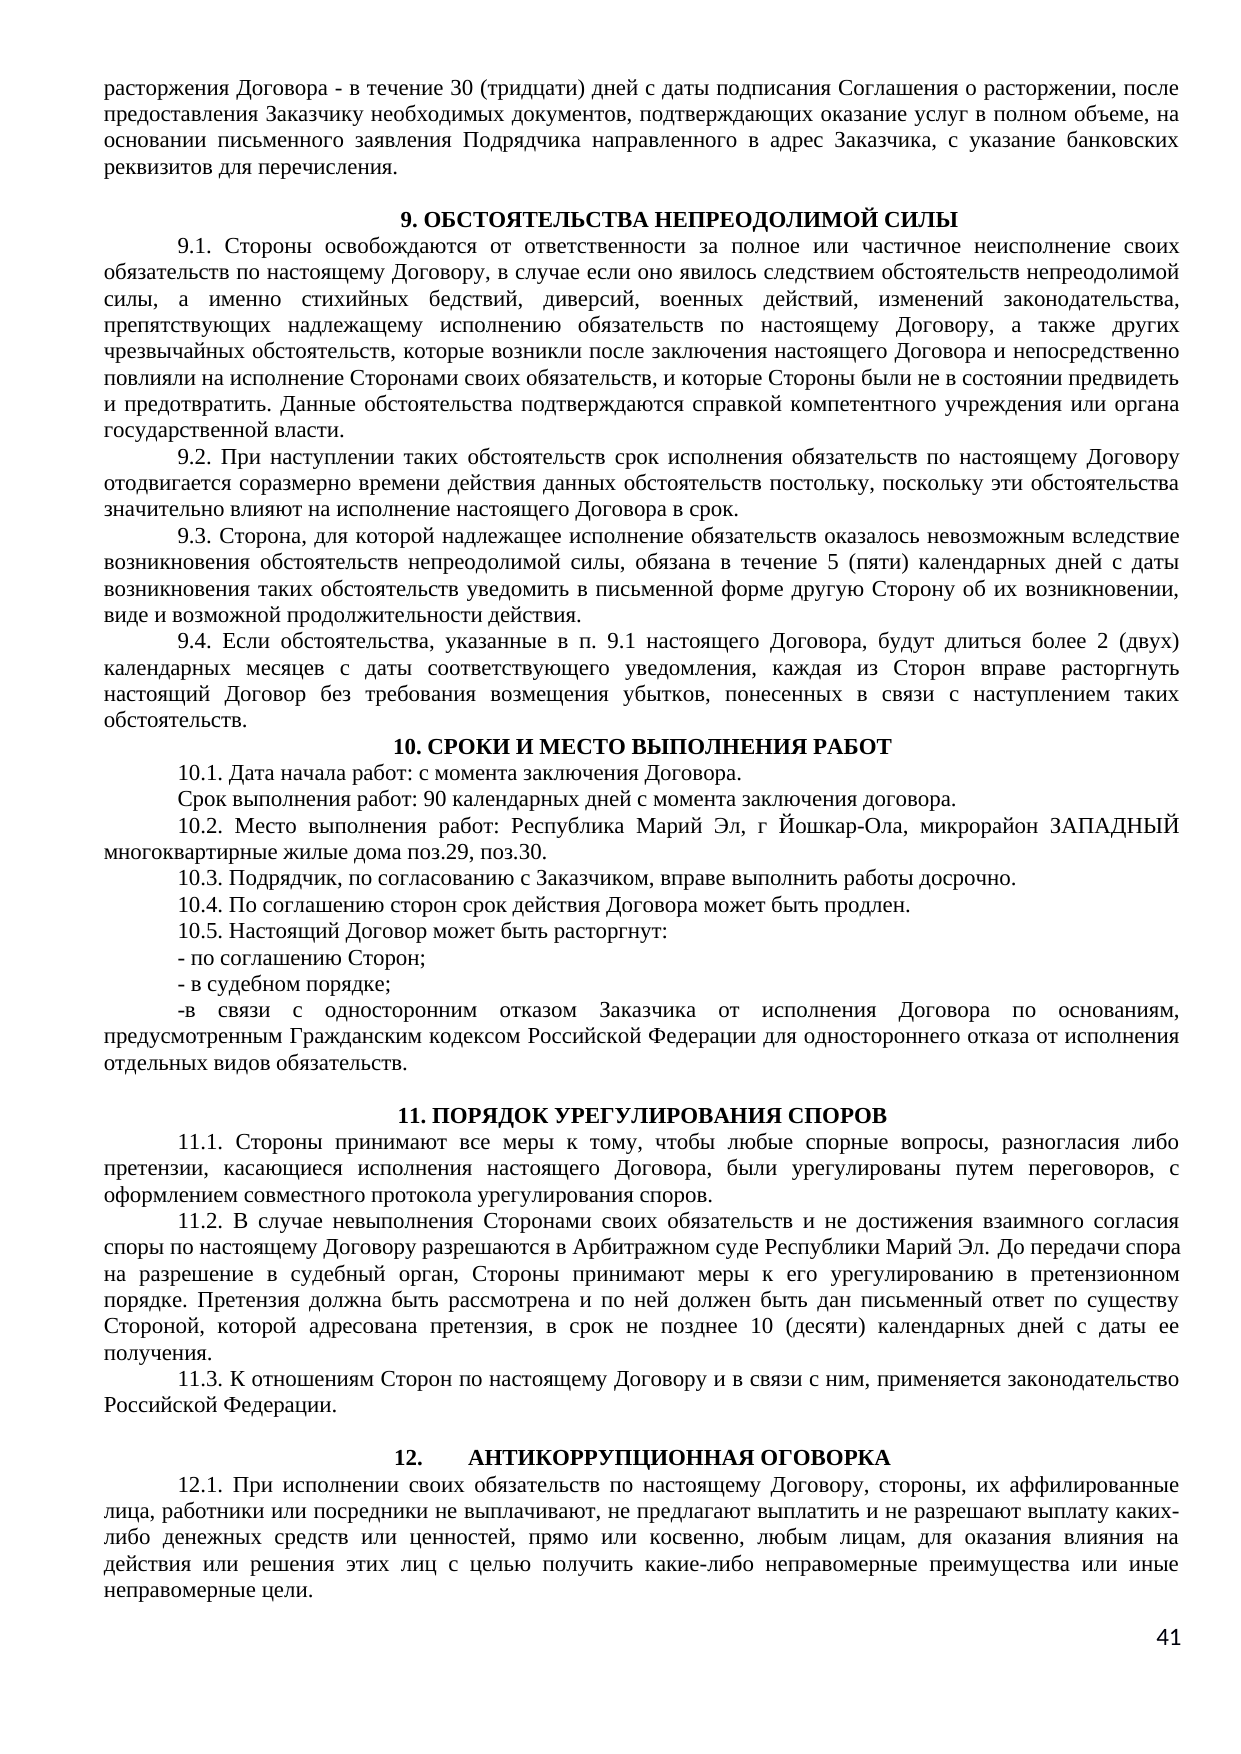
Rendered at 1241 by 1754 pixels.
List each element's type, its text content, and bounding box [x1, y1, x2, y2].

text 10.2. Место выполнения работ: Республика Марий Эл, г Йошкар-Ола, микрорайон ЗАПАДНЫЙ многоквартирные жилые дома поз.29, поз.30. [103, 812, 1181, 864]
text 9.1. Стороны освобождаются от ответственности за полное или частичное неисполнение своих обязательств по настоящему Договору, в случае если оно явилось следствием обстоятельств непреодолимой силы, а именно стихийных бедствий, диверсий, военных действий, изменений законодательства, препятствующих надлежащему исполнению обязательств по настоящему Договору, а также других чрезвычайных обстоятельств, которые возникли после заключения настоящего Договора и непосредственно повлияли на исполнение Сторонами своих обязательств, и которые Стороны были не в состоянии предвидеть и предотвратить. Данные обстоятельства подтверждаются справкой компетентного учреждения или органа государственной власти. [103, 232, 1181, 443]
text 9.4. Если обстоятельства, указанные в п. 9.1 настоящего Договора, будут длиться более 2 (двух) календарных месяцев с даты соответствующего уведомления, каждая из Сторон вправе расторгнуть настоящий Договор без требования возмещения убытков, понесенных в связи с наступлением таких обстоятельств. [103, 627, 1181, 733]
text 10.3. Подрядчик, по согласованию с Заказчиком, вправе выполнить работы досрочно. [103, 864, 1181, 891]
text 10.4. По соглашению сторон срок действия Договора может быть продлен. [103, 891, 1181, 917]
text 11.2. В случае невыполнения Сторонами своих обязательств и не достижения взаимного согласия споры по настоящему Договору разрешаются в Арбитражном суде Республики Марий Эл. До передачи спора на разрешение в судебный орган, Стороны принимают меры к его урегулированию в претензионном порядке. Претензия должна быть рассмотрена и по ней должен быть дан письменный ответ по существу Стороной, которой адресована претензия, в срок не позднее 10 (десяти) календарных дней с даты ее получения. [103, 1207, 1181, 1365]
text 12.1. При исполнении своих обязательств по настоящему Договору, стороны, их аффилированные лица, работники или посредники не выплачивают, не предлагают выплатить и не разрешают выплату каких-либо денежных средств или ценностей, прямо или косвенно, любым лицам, для оказания влияния на действия или решения этих лиц с целью получить какие-либо неправомерные преимущества или иные неправомерные цели. [103, 1471, 1181, 1602]
text - в судебном порядке; [103, 970, 1181, 996]
text -в связи с односторонним отказом Заказчика от исполнения Договора по основаниям, предусмотренным Гражданским кодексом Российской Федерации для одностороннего отказа от исполнения отдельных видов обязательств. [103, 996, 1181, 1075]
text 10.1. Дата начала работ: с момента заключения Договора. [103, 759, 1181, 785]
text - по соглашению Сторон; [103, 943, 1181, 970]
text 11.3. К отношениям Сторон по настоящему Договору и в связи с ним, применяется законодательство Российской Федерации. [103, 1365, 1181, 1418]
text 10.5. Настоящий Договор может быть расторгнут: [103, 917, 1181, 943]
text 9. ОБСТОЯТЕЛЬСТВА НЕПРЕОДОЛИМОЙ СИЛЫ [103, 206, 1181, 232]
text 11.1. Стороны принимают все меры к тому, чтобы любые спорные вопросы, разногласия либо претензии, касающиеся исполнения настоящего Договора, были урегулированы путем переговоров, с оформлением совместного протокола урегулирования споров. [103, 1128, 1181, 1207]
text 9.2. При наступлении таких обстоятельств срок исполнения обязательств по настоящему Договору отодвигается соразмерно времени действия данных обстоятельств постольку, поскольку эти обстоятельства значительно влияют на исполнение настоящего Договора в срок. [103, 443, 1181, 522]
text 12. АНТИКОРРУПЦИОННАЯ ОГОВОРКА [103, 1444, 1181, 1471]
text Срок выполнения работ: 90 календарных дней с момента заключения договора. [103, 785, 1181, 812]
text 11. ПОРЯДОК УРЕГУЛИРОВАНИЯ СПОРОВ [103, 1102, 1181, 1128]
text 9.3. Сторона, для которой надлежащее исполнение обязательств оказалось невозможным вследствие возникновения обстоятельств непреодолимой силы, обязана в течение 5 (пяти) календарных дней с даты возникновения таких обстоятельств уведомить в письменной форме другую Сторону об их возникновении, виде и возможной продолжительности действия. [103, 522, 1181, 627]
text 10. СРОКИ И МЕСТО ВЫПОЛНЕНИЯ РАБОТ [103, 733, 1181, 759]
